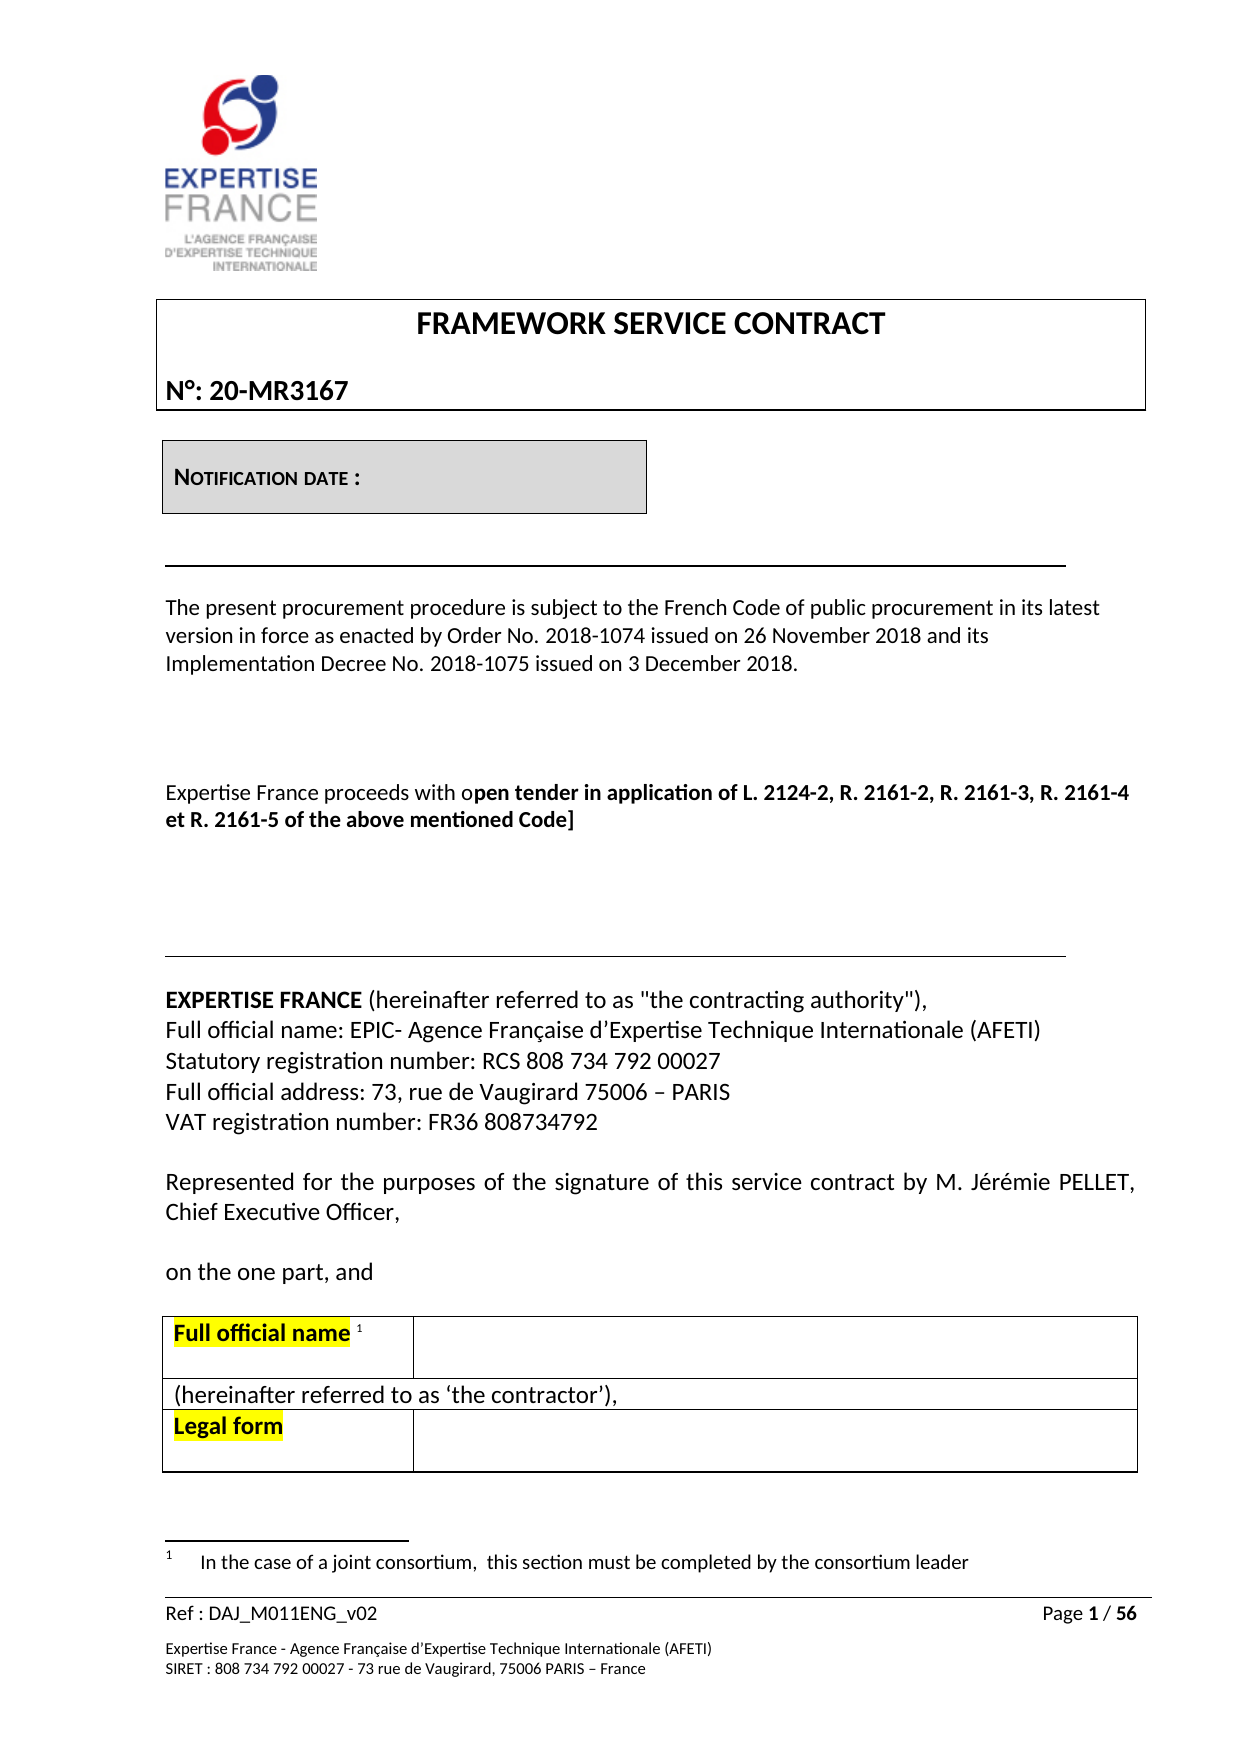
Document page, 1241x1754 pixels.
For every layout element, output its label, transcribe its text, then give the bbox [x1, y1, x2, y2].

table_cell Legal form [163, 1410, 413, 1471]
text Statutory registration number: RCS 808 734 792 00027 [165, 1045, 1137, 1076]
table_cell [414, 1410, 1137, 1471]
text Represented for the purposes of the signature of this service contract by M. Jérémie PELLET, Chief Executive Officer, [165, 1166, 1137, 1227]
text Full official address: 73, rue de Vaugirard 75006 – PARIS [165, 1076, 1137, 1106]
table_header Notification date : [163, 441, 646, 513]
text The present procurement procedure is subject to the French Code of public procurement in its latest version in force as enacted by Order No. 2018-1074 issued on 26 November 2018 and its Implementation Decree No. 2018-1075 issued on 3 December 2018. [165, 593, 1137, 678]
text on the one part, and [165, 1256, 1137, 1287]
table_cell (hereinafter referred to as ‘the contractor’), [163, 1379, 1137, 1409]
text VAT registration number: FR36 808734792 [165, 1106, 1137, 1137]
text N°: 20-MR3167 [157, 369, 1145, 409]
table_header Full official name [163, 1317, 413, 1378]
text Expertise France proceeds with open tender in application of L. 2124-2, R. 2161-2, R. 2161-3, R. 2161-4 et R. 2161-5 of the above mentioned Code] [165, 778, 1137, 834]
text Full official name: EPIC- Agence Française d’Expertise Technique Internationale (AFETI) [165, 1014, 1137, 1045]
table_header [414, 1317, 1137, 1378]
text Framework service contract [157, 300, 1145, 343]
text EXPERTISE FRANCE (hereinafter referred to as "the contracting authority"), [165, 984, 1137, 1014]
picture [165, 75, 317, 271]
